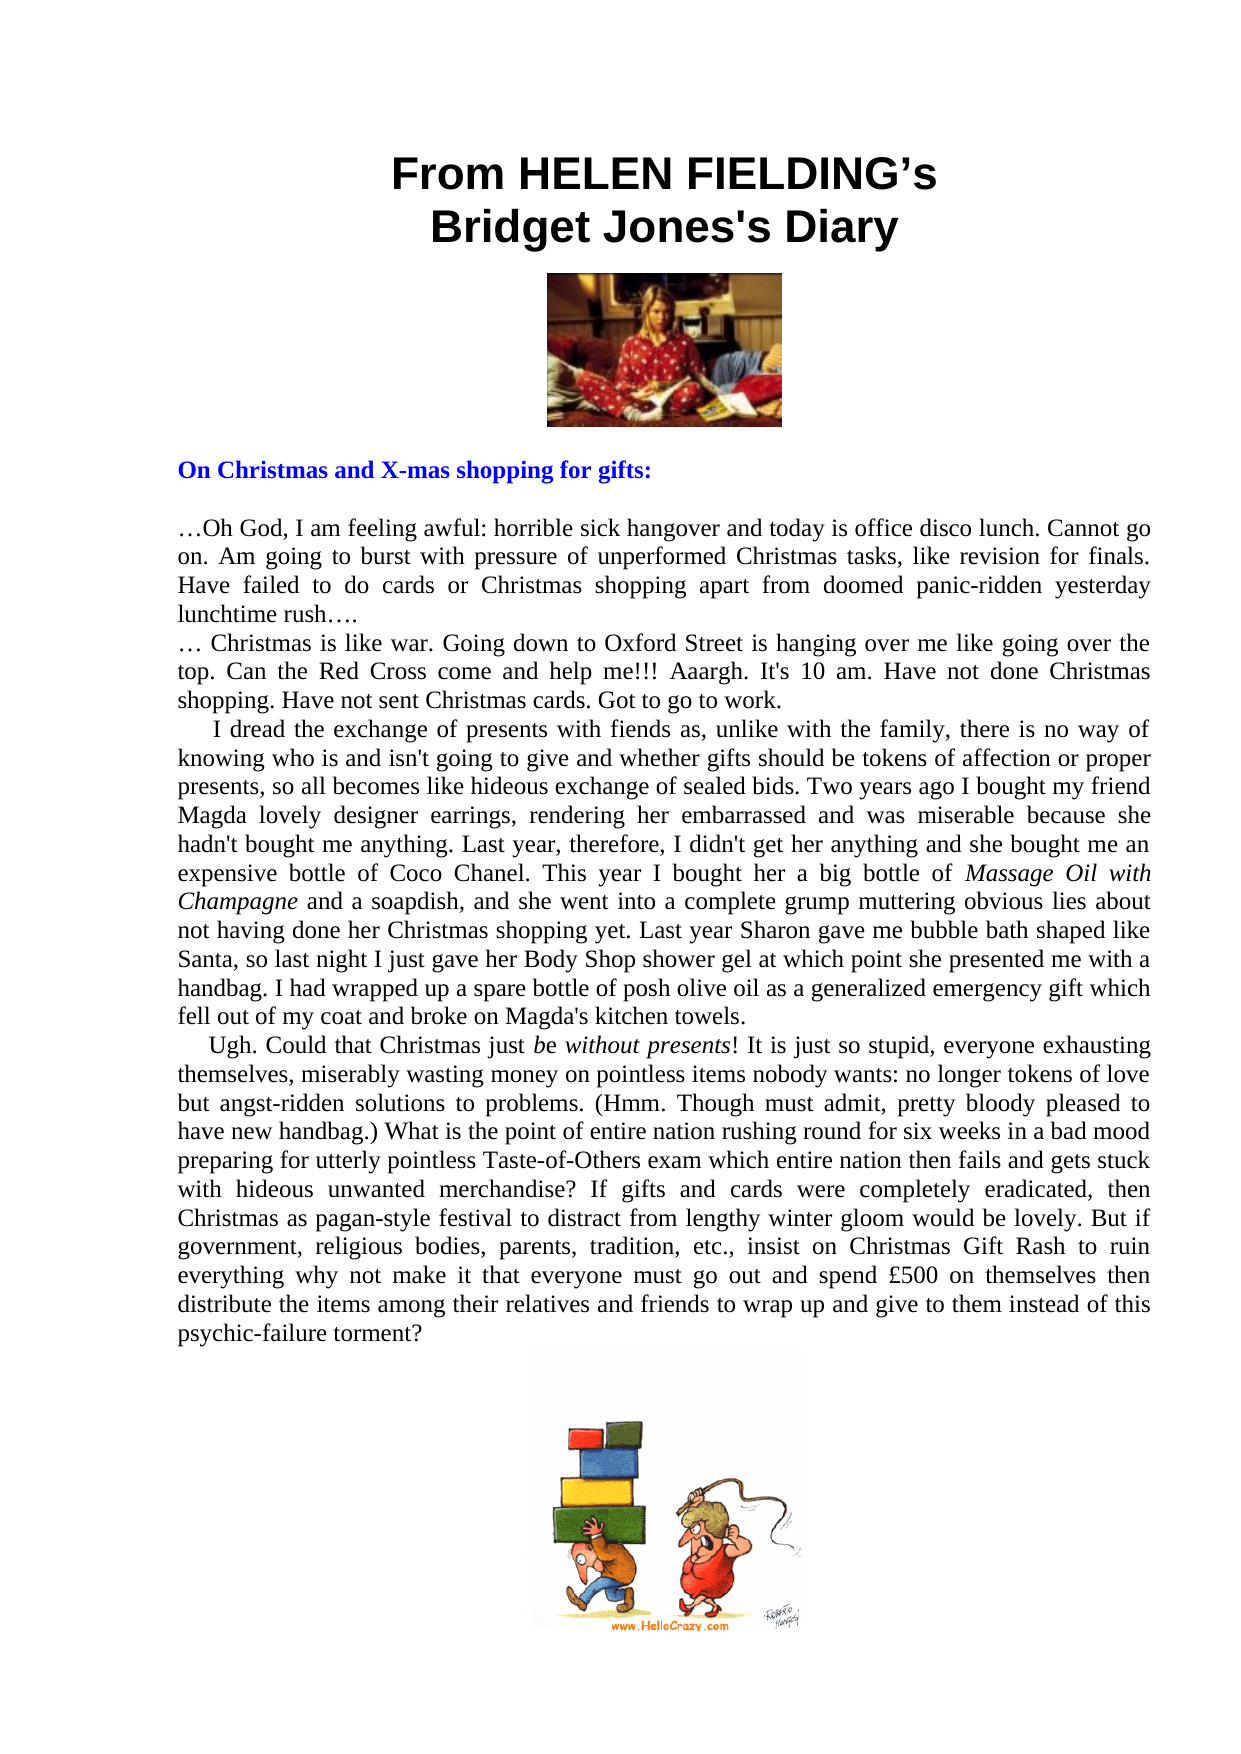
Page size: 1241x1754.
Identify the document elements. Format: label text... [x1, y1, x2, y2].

text Ugh. Could that Christmas just be without presents! It is just so stupid, everyone exhausting themselves, miserably wasting money on pointless items nobody wants: no longer tokens of love but angst-ridden solutions to problems. (Hmm. Though must admit, pretty bloody pleased to have new handbag.) What is the point of entire nation rushing round for six weeks in a bad mood preparing for utterly pointless Taste-of-Others exam which entire nation then fails and gets stuck with hideous unwanted merchandise? If gifts and cards were completely eradicated, then Christmas as pagan-style festival to distract from lengthy winter gloom would be lovely. But if government, religious bodies, parents, tradition, etc., insist on Christmas Gift Rash to ruin everything why not make it that everyone must go out and spend £500 on themselves then distribute the items among their relatives and friends to wrap up and give to them instead of this psychic-failure torment? [177, 1030, 1152, 1346]
text …Oh God, I am feeling awful: horrible sick hangover and today is office disco lunch. Cannot go on. Am going to burst with pressure of unperformed Christmas tasks, like revision for finals. Have failed to do cards or Christmas shopping apart from doomed panic-ridden yesterday lunchtime rush…. [177, 513, 1152, 628]
text … Christmas is like war. Going down to is hanging over me like going over the top. Can the Red Cross come and help me!!! Aaargh. It's 10 am. Have not done Christmas shopping. Have not sent Christmas cards. Got to go to work. [177, 628, 1152, 714]
text On Christmas and X-mas shopping for gifts: [177, 455, 1152, 484]
picture [547, 273, 782, 427]
picture [525, 1346, 804, 1631]
text I dread the exchange of presents with fiends as, unlike with the family, there is no way of knowing who is and isn't going to give and whether gifts should be tokens of affection or proper presents, so all becomes like hideous exchange of sealed bids. Two years ago I bought my friend Magda lovely designer earrings, rendering her embarrassed and was miserable because she hadn't bought me anything. Last year, therefore, I didn't get her anything and she bought me an expensive bottle of Coco Chanel. This year I bought her a big bottle of Massage Oil with Champagne and a soapdish, and she went into a complete grump muttering obvious lies about not having done her Christmas shopping yet. Last year gave me bubble bath shaped like Santa, so last night I just gave her Body Shop shower gel at which point she presented me with a handbag. I had wrapped up a spare bottle of posh olive oil as a generalized emergency gift which fell out of my coat and broke on Magda's kitchen towels. [177, 714, 1152, 1030]
text Bridget Jones's Diary [177, 199, 1152, 252]
text From HELEN FIELDING’s [177, 147, 1152, 199]
